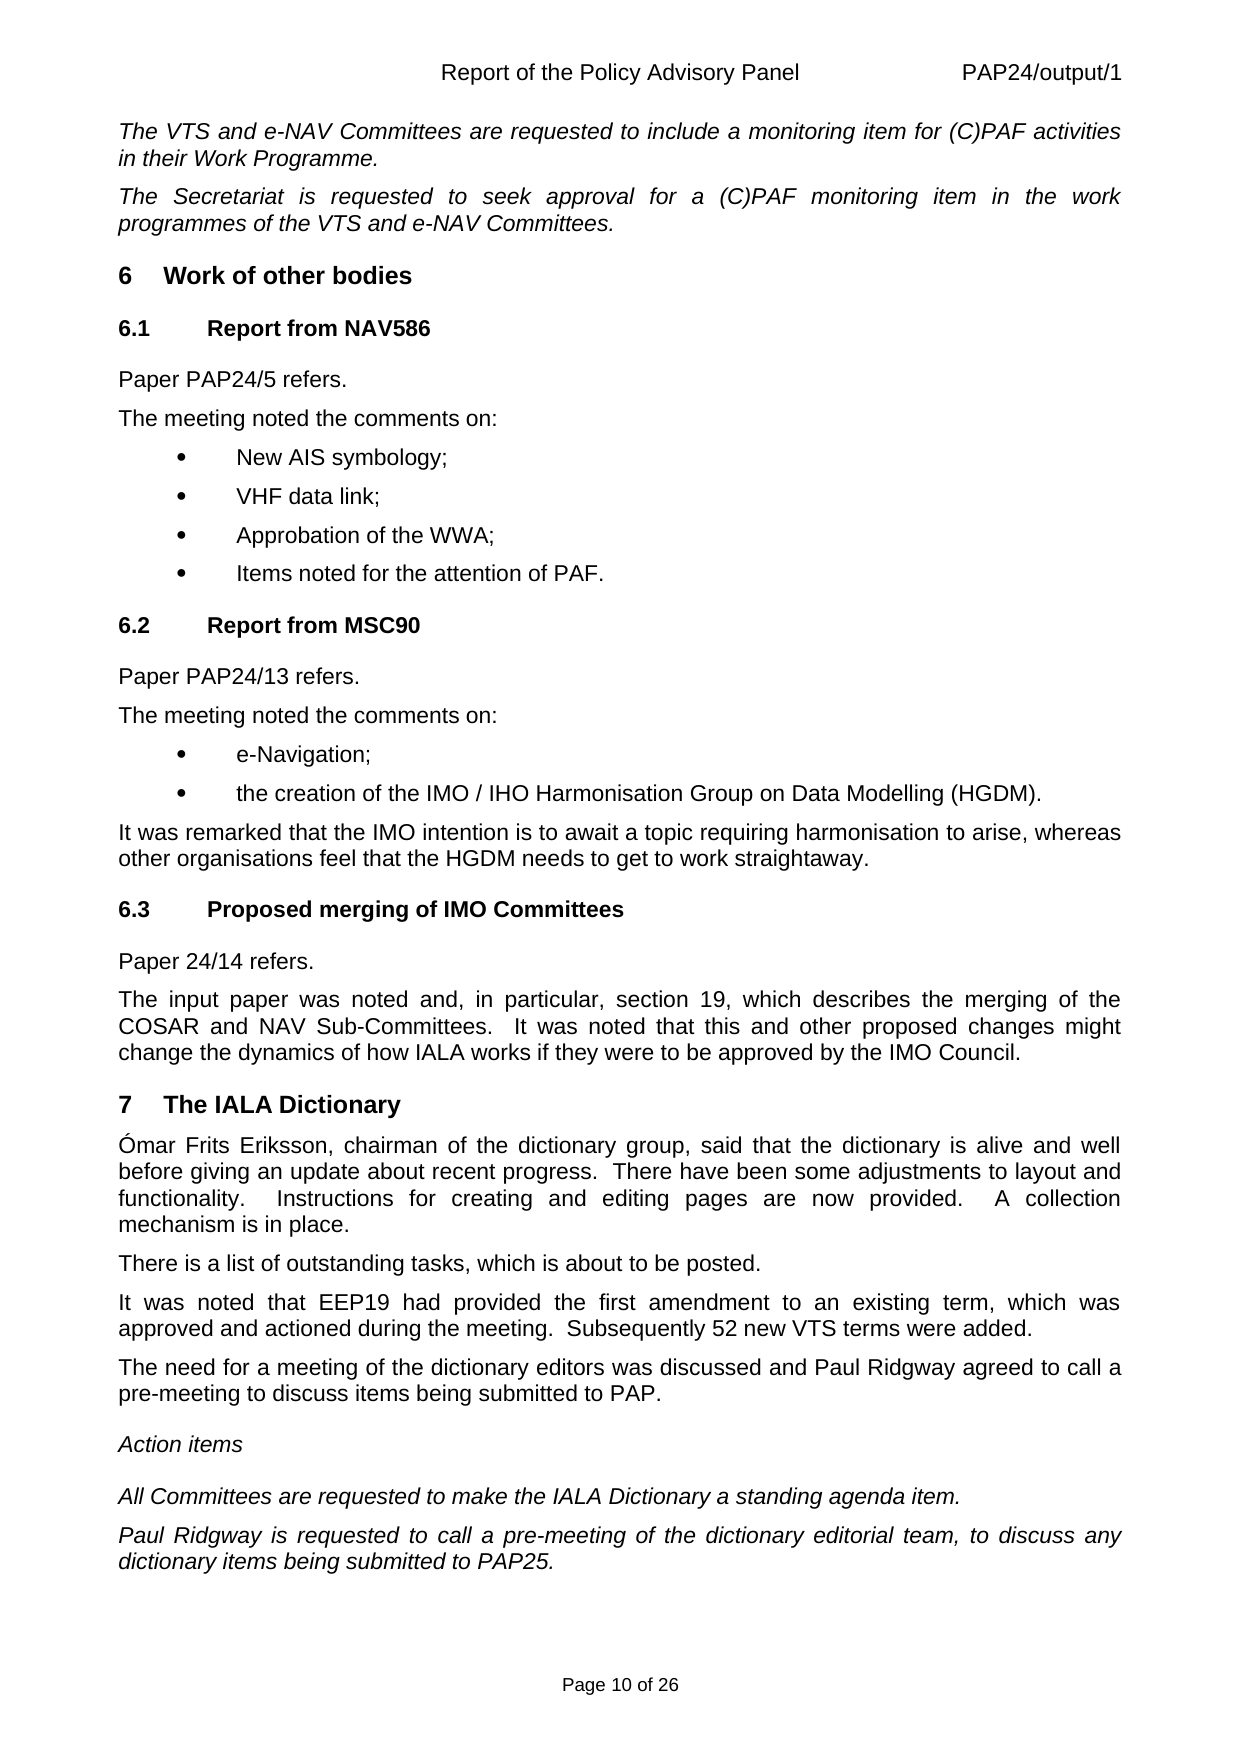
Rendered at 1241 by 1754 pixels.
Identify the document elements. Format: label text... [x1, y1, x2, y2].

text New AIS symbology; [177, 444, 1122, 470]
subtitle The IALA Dictionary [118, 1091, 1122, 1119]
text The input paper was noted and, in particular, section 19, which describes the merging of the COSAR and NAV Sub-Committees. It was noted that this and other proposed changes might change the dynamics of how IALA works if they were to be approved by the IMO Council. [118, 986, 1122, 1066]
text All Committees are requested to make the IALA Dictionary a standing agenda item. [118, 1483, 1122, 1509]
subtitle Proposed merging of IMO Committees [118, 896, 1122, 923]
text Items noted for the attention of PAF. [177, 560, 1122, 587]
text Paul Ridgway is requested to call a pre-meeting of the dictionary editorial team, to discuss any dictionary items being submitted to PAP25. [118, 1522, 1122, 1574]
text Ómar Frits Eriksson, chairman of the dictionary group, said that the dictionary is alive and well before giving an update about recent progress. There have been some adjustments to layout and functionality. Instructions for creating and editing pages are now provided. A collection mechanism is in place. [118, 1132, 1122, 1237]
text VHF data link; [177, 483, 1122, 509]
subtitle Work of other bodies [118, 261, 1122, 290]
text Paper 24/14 refers. [118, 948, 1122, 974]
text The meeting noted the comments on: [118, 405, 1122, 431]
subtitle Report from MSC90 [118, 612, 1122, 638]
text e-Navigation; [177, 741, 1122, 767]
text Action items [118, 1431, 1122, 1458]
text Approbation of the WWA; [177, 522, 1122, 548]
text Paper PAP24/5 refers. [118, 366, 1122, 392]
text The need for a meeting of the dictionary editors was discussed and Paul Ridgway agreed to call a pre-meeting to discuss items being submitted to PAP. [118, 1354, 1122, 1406]
subtitle Report from NAV586 [118, 315, 1122, 341]
text It was noted that EEP19 had provided the first amendment to an existing term, which was approved and actioned during the meeting. Subsequently 52 new VTS terms were added. [118, 1288, 1122, 1341]
text The Secretariat is requested to seek approval for a (C)PAF monitoring item in the work programmes of the VTS and e-NAV Committees. [118, 183, 1122, 236]
text The meeting noted the comments on: [118, 702, 1122, 728]
text There is a list of outstanding tasks, which is about to be posted. [118, 1250, 1122, 1276]
text The VTS and e-NAV Committees are requested to include a monitoring item for (C)PAF activities in their Work Programme. [118, 118, 1122, 171]
text the creation of the IMO / IHO Harmonisation Group on Data Modelling (HGDM). [177, 780, 1122, 806]
text Paper PAP24/13 refers. [118, 663, 1122, 689]
text It was remarked that the IMO intention is to await a topic requiring harmonisation to arise, whereas other organisations feel that the HGDM needs to get to work straightaway. [118, 818, 1122, 871]
